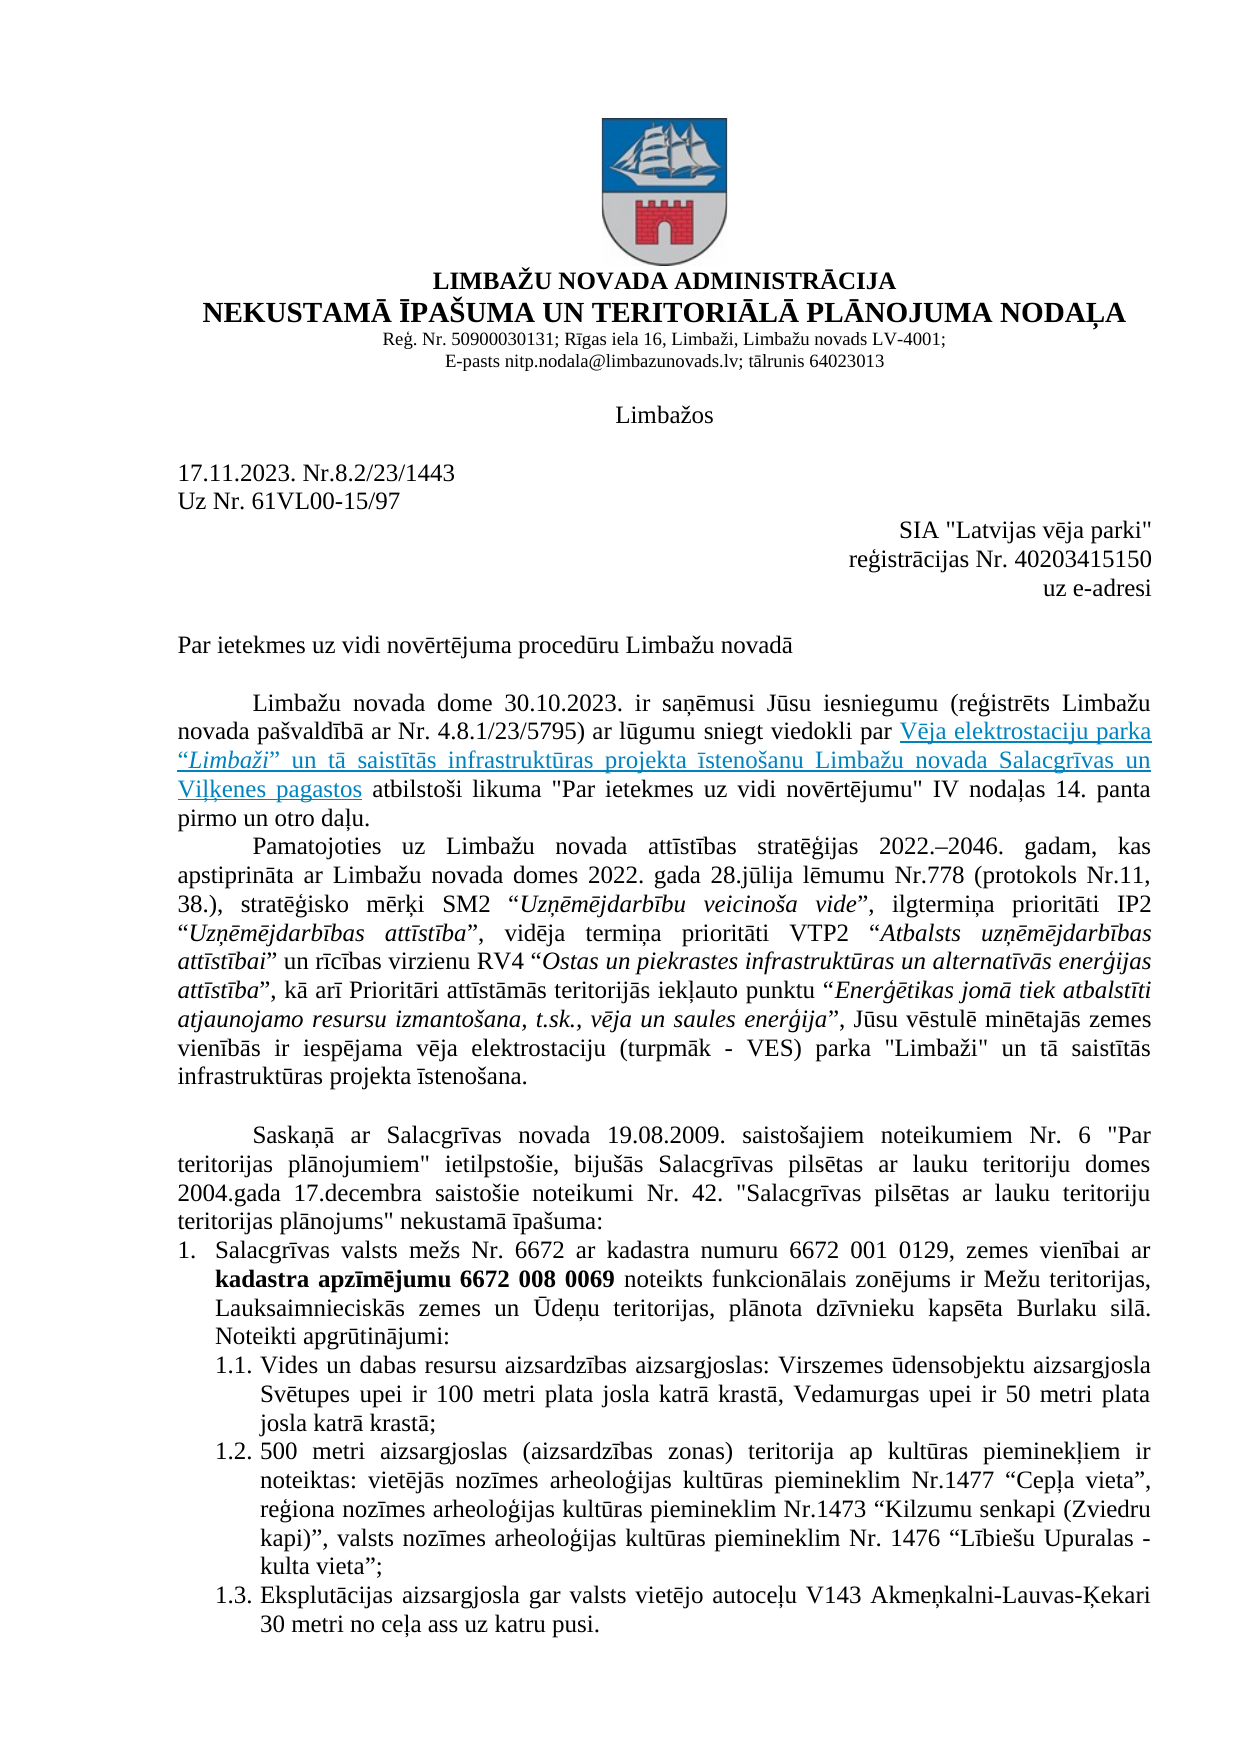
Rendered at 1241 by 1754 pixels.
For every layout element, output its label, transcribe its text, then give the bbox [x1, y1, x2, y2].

list Vides un dabas resursu aizsardzības aizsargjoslas: Virszemes ūdensobjektu aizsargjosla Svētupes upei ir 100 metri plata josla katrā krastā, Vedamurgas upei ir 50 metri plata josla katrā krastā; [215, 1350, 1152, 1436]
text 17.11.2023. Nr.8.2/23/1443 [177, 458, 1152, 486]
text Par ietekmes uz vidi novērtējuma procedūru Limbažu novadā [177, 630, 1152, 659]
text Limbažos [177, 400, 1152, 429]
text reģistrācijas Nr. 40203415150 [177, 544, 1152, 573]
text uz e-adresi [177, 573, 1152, 601]
list 500 metri aizsargjoslas (aizsardzības zonas) teritorija ap kultūras pieminekļiem ir noteiktas: vietējās nozīmes arheoloģijas kultūras piemineklim Nr.1477 “Cepļa vieta”, reģiona nozīmes arheoloģijas kultūras piemineklim Nr.1473 “Kilzumu senkapi (Zviedru kapi)”, valsts nozīmes arheoloģijas kultūras piemineklim Nr. 1476 “Lībiešu Upuralas - kulta vieta”; [215, 1436, 1152, 1580]
text Limbažu novada administrācija [177, 266, 1152, 295]
picture [601, 118, 728, 266]
text SIA "Latvijas vēja parki" [177, 515, 1152, 544]
text Uz Nr. 61VL00-15/97 [177, 486, 1152, 515]
text E-pasts nitp.nodala@limbazunovads.lv; tālrunis 64023013 [177, 350, 1152, 371]
text Limbažu novada dome 30.10.2023. ir saņēmusi Jūsu iesniegumu (reģistrēts Limbažu novada pašvaldībā ar Nr. 4.8.1/23/5795) ar lūgumu sniegt viedokli par Vēja elektrostaciju parka “Limbaži” un tā saistītās infrastruktūras projekta īstenošanu Limbažu novada Salacgrīvas un Viļķenes pagastos atbilstoši likuma "Par ietekmes uz vidi novērtējumu" IV nodaļas 14. panta pirmo un otro daļu. [177, 688, 1152, 831]
text Pamatojoties uz Limbažu novada attīstības stratēģijas 2022.–2046. gadam, kas apstiprināta ar Limbažu novada domes 2022. gada 28.jūlija lēmumu Nr.778 (protokols Nr.11, 38.), stratēģisko mērķi SM2 “Uzņēmējdarbību veicinoša vide”, ilgtermiņa prioritāti IP2 “Uzņēmējdarbības attīstība”, vidēja termiņa prioritāti VTP2 “Atbalsts uzņēmējdarbības attīstībai” un rīcības virzienu RV4 “Ostas un piekrastes infrastruktūras un alternatīvās enerģijas attīstība”, kā arī Prioritāri attīstāmās teritorijās iekļauto punktu “Enerģētikas jomā tiek atbalstīti atjaunojamo resursu izmantošana, t.sk., vēja un saules enerģija”, Jūsu vēstulē minētajās zemes vienībās ir iespējama vēja elektrostaciju (turpmāk - VES) parka "Limbaži" un tā saistītās infrastruktūras projekta īstenošana. [177, 831, 1152, 1090]
text Reģ. Nr. 50900030131; Rīgas iela 16, Limbaži, Limbažu novads LV-4001; [177, 328, 1152, 350]
text Saskaņā ar Salacgrīvas novada 19.08.2009. saistošajiem noteikumiem Nr. 6 "Par teritorijas plānojumiem" ietilpstošie, bijušās Salacgrīvas pilsētas ar lauku teritoriju domes 2004.gada 17.decembra saistošie noteikumi Nr. 42. "Salacgrīvas pilsētas ar lauku teritoriju teritorijas plānojums" nekustamā īpašuma: [177, 1120, 1152, 1235]
list Eksplutācijas aizsargjosla gar valsts vietējo autoceļu V143 Akmeņkalni-Lauvas-Ķekari 30 metri no ceļa ass uz katru pusi. [215, 1580, 1152, 1638]
list Salacgrīvas valsts mežs Nr. 6672 ar kadastra numuru 6672 001 0129, zemes vienībai ar kadastra apzīmējumu 6672 008 0069 noteikts funkcionālais zonējums ir Mežu teritorijas, Lauksaimnieciskās zemes un Ūdeņu teritorijas, plānota dzīvnieku kapsēta Burlaku silā. Noteikti apgrūtinājumi: [177, 1235, 1152, 1350]
text Nekustamā īpašuma un teritoriālā plānojuma nodaļa [177, 295, 1152, 328]
